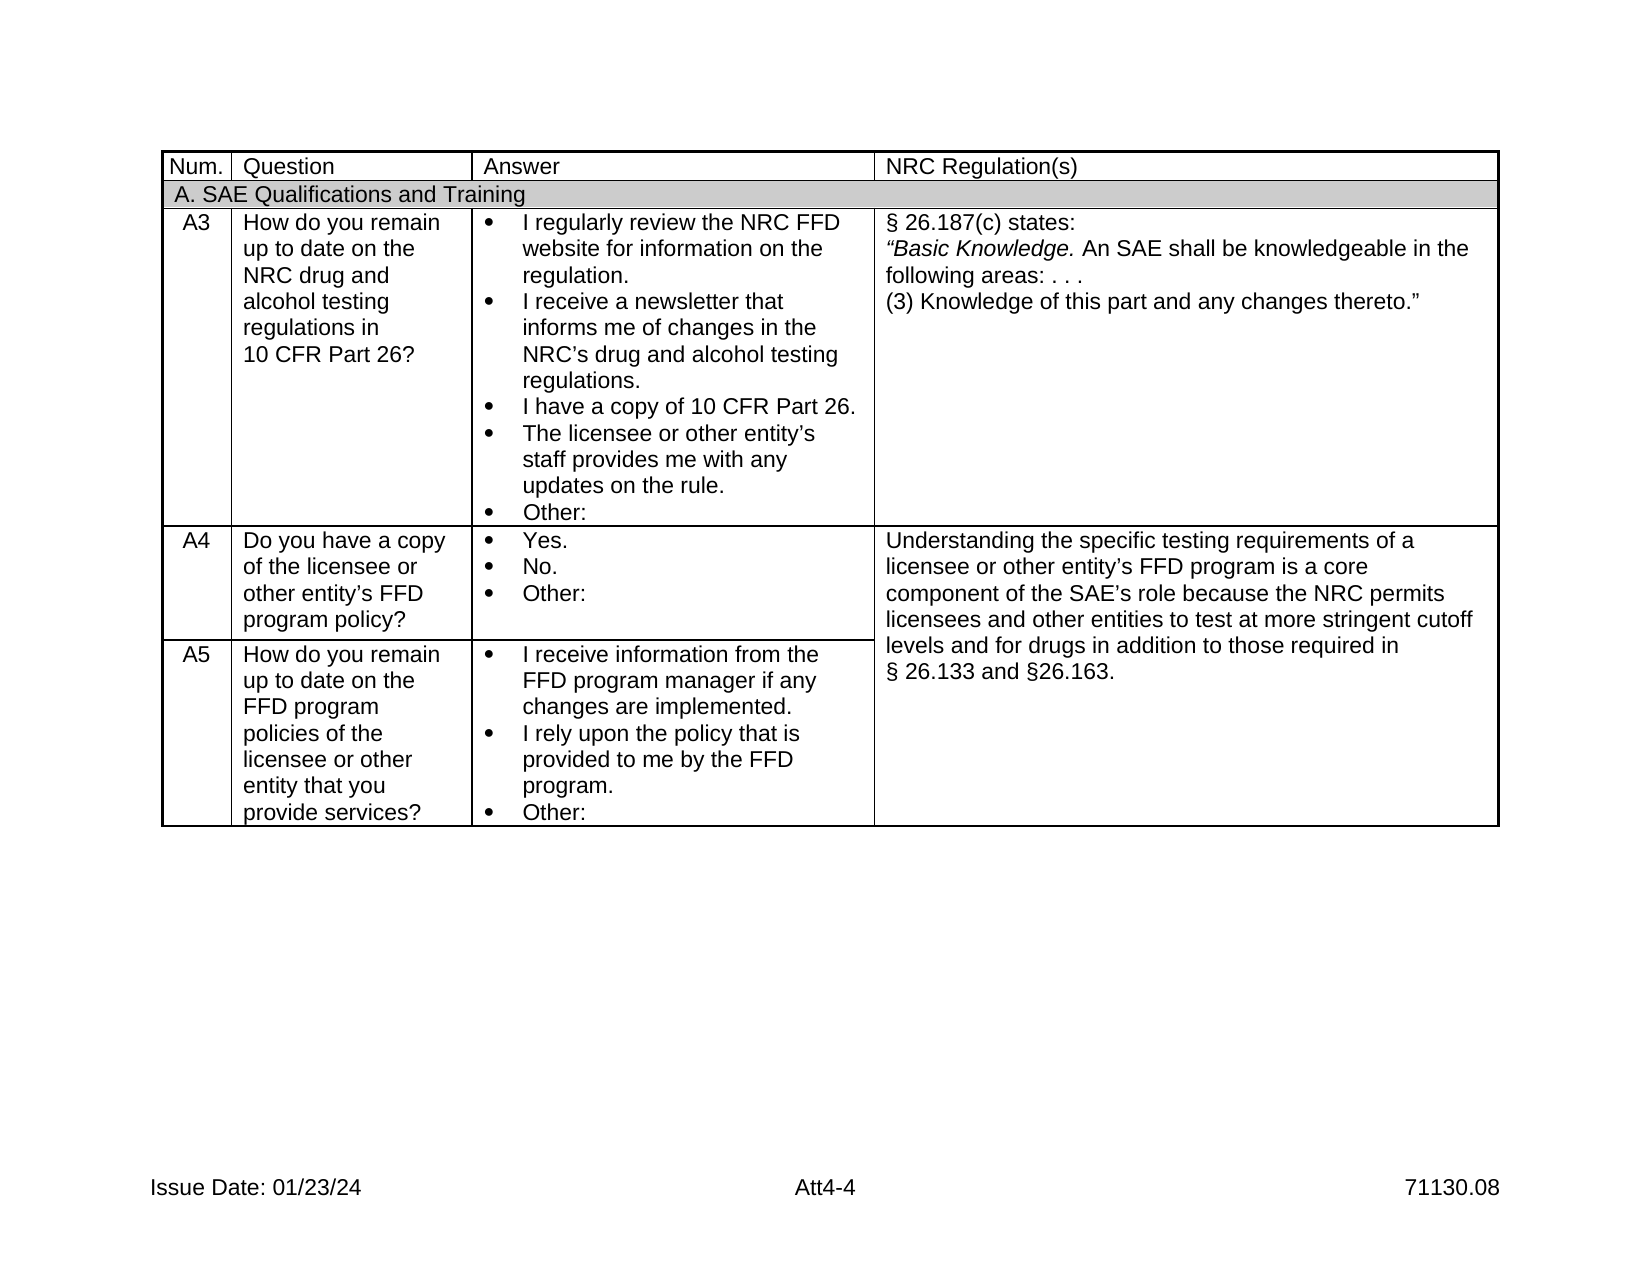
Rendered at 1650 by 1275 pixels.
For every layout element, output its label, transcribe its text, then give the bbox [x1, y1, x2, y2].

table_cell Yes. No. Other: [473, 527, 874, 639]
table_cell I receive information from the FFD program manager if any changes are implemented. I rely upon the policy that is provided to me by the FFD program. Other: [473, 641, 874, 825]
table_cell A. SAE Qualifications and Training [164, 181, 1497, 207]
table_cell Understanding the specific testing requirements of a licensee or other entity’s FFD program is a core component of the SAE’s role because the NRC permits licensees and other entities to test at more stringent cutoff levels and for drugs in addition to those required in § 26.133 and §26.163. [875, 527, 1497, 825]
table_header Question [232, 153, 471, 179]
table_header Answer [473, 153, 874, 179]
table_cell A3 [164, 209, 231, 525]
table_cell How do you remain up to date on the NRC drug and alcohol testing regulations in 10 CFR Part 26? [232, 209, 471, 525]
table_header NRC Regulation(s) [875, 153, 1497, 179]
table_cell § 26.187(c) states: “Basic Knowledge. An SAE shall be knowledgeable in the following areas: . . . (3) Knowledge of this part and any changes thereto.” [875, 209, 1497, 525]
table_cell I regularly review the NRC FFD website for information on the regulation. I receive a newsletter that informs me of changes in the NRC’s drug and alcohol testing regulations. I have a copy of 10 CFR Part 26. The licensee or other entity’s staff provides me with any updates on the rule. Other: [473, 209, 874, 525]
table_cell How do you remain up to date on the FFD program policies of the licensee or other entity that you provide services? [232, 641, 471, 825]
table_cell A4 [164, 527, 231, 639]
table_header Num. [164, 153, 231, 179]
table_cell Do you have a copy of the licensee or other entity’s FFD program policy? [232, 527, 471, 639]
table_cell A5 [164, 641, 231, 825]
